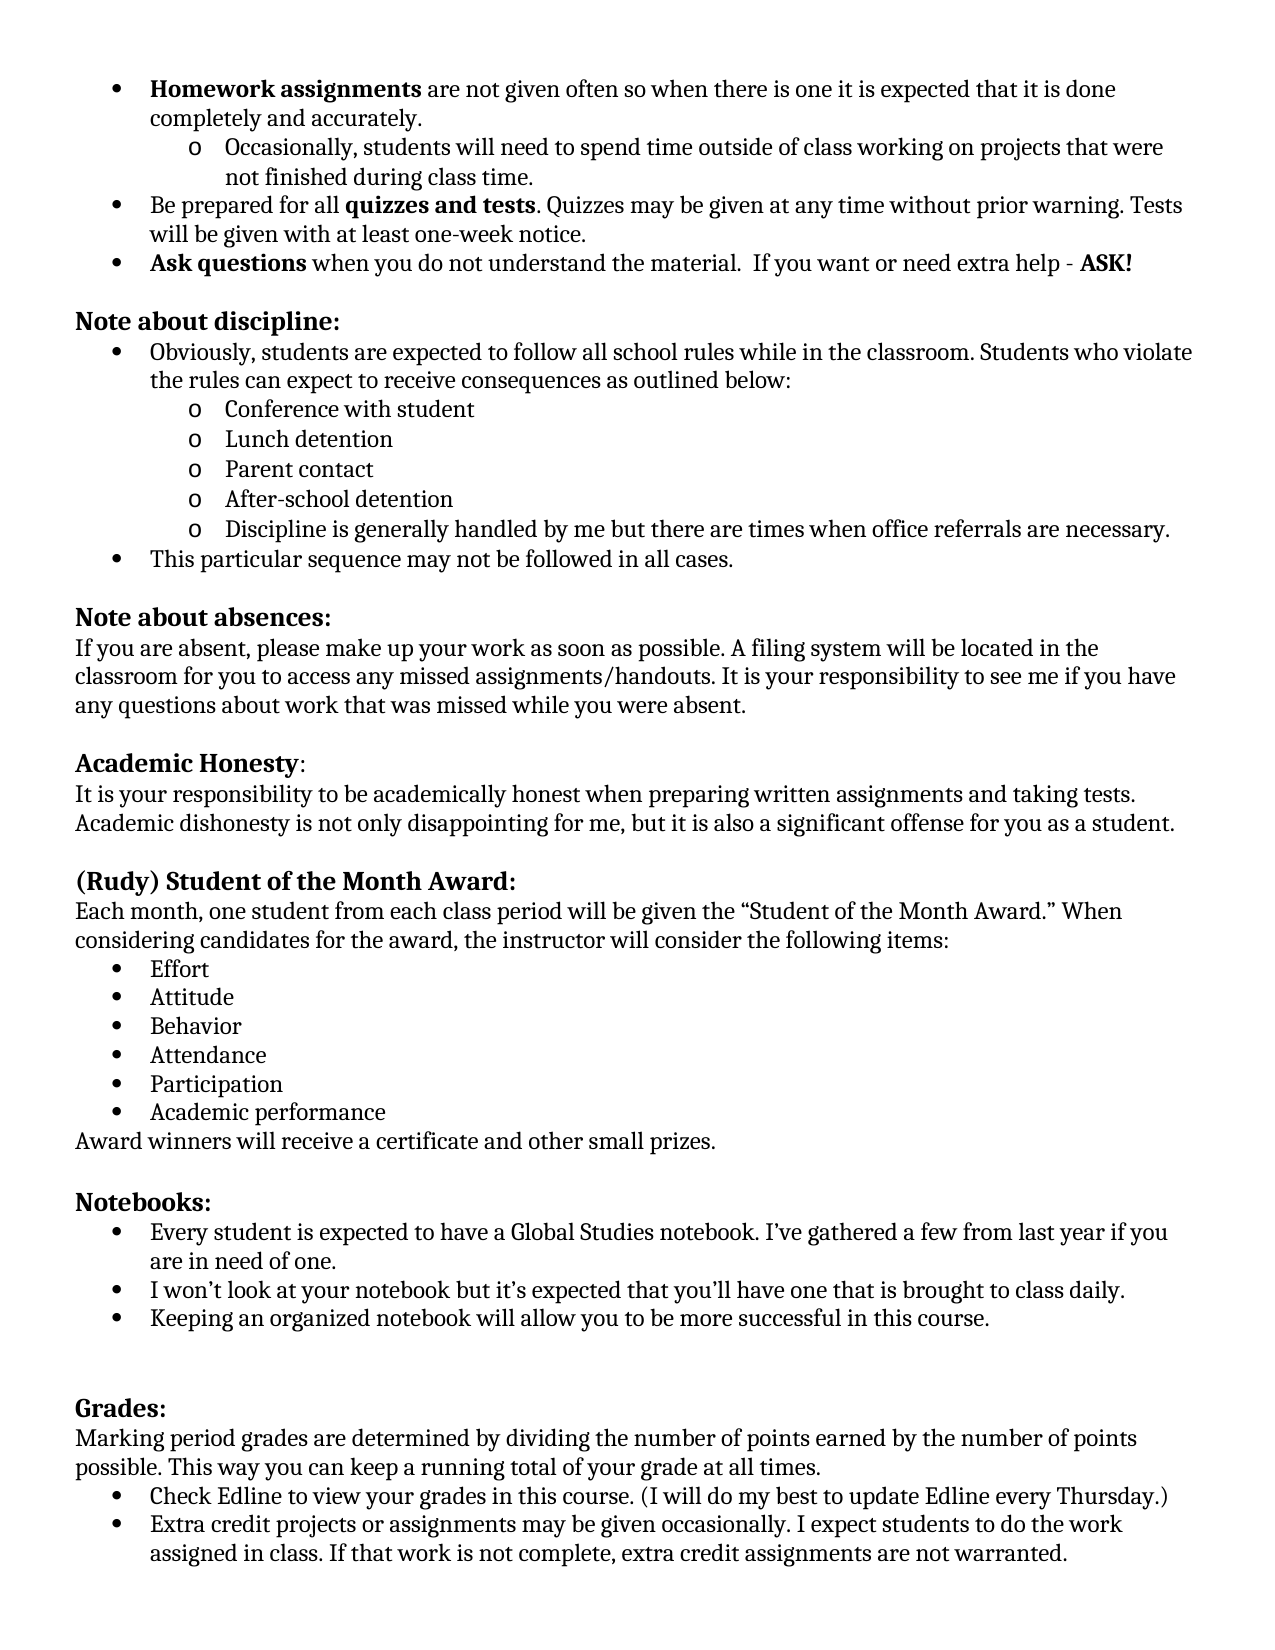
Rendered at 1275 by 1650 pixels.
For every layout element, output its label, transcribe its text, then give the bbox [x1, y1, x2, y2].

text Notebooks: [75, 1187, 1200, 1218]
list Every student is expected to have a Global Studies notebook. I’ve gathered a few from last year if you are in need of one. [112, 1218, 1200, 1276]
text Note about discipline: [75, 306, 1200, 337]
text If you are absent, please make up your work as soon as possible. A filing system will be located in the classroom for you to access any missed assignments/handouts. It is your responsibility to see me if you have any questions about work that was missed while you were absent. [75, 633, 1200, 720]
list Be prepared for all quizzes and tests. Quizzes may be given at any time without prior warning. Tests will be given with at least one-week notice. [112, 191, 1200, 249]
text Note about absences: [75, 602, 1200, 633]
list Check Edline to view your grades in this course. (I will do my best to update Edline every Thursday.) [112, 1482, 1200, 1510]
list Lunch detention [187, 425, 1200, 455]
text Academic Honesty: [75, 748, 1200, 780]
text Award winners will receive a certificate and other small prizes. [75, 1127, 1200, 1156]
list Attitude [112, 983, 1200, 1012]
text Each month, one student from each class period will be given the “Student of the Month Award.” When considering candidates for the award, the instructor will consider the following items: [75, 897, 1200, 954]
list Ask questions when you do not understand the material. If you want or need extra help - ASK! [112, 249, 1200, 277]
list This particular sequence may not be followed in all cases. [112, 545, 1200, 574]
list Occasionally, students will need to spend time outside of class working on projects that were not finished during class time. [187, 132, 1200, 191]
text (Rudy) Student of the Month Award: [75, 866, 1200, 897]
list Extra credit projects or assignments may be given occasionally. I expect students to do the work assigned in class. If that work is not complete, extra credit assignments are not warranted. [112, 1510, 1200, 1568]
list Homework assignments are not given often so when there is one it is expected that it is done completely and accurately. [112, 75, 1200, 132]
list Participation [112, 1069, 1200, 1098]
list Keeping an organized notebook will allow you to be more successful in this course. [112, 1304, 1200, 1333]
text Grades: [75, 1393, 1200, 1424]
text Marking period grades are determined by dividing the number of points earned by the number of points possible. This way you can keep a running total of your grade at all times. [75, 1424, 1200, 1482]
list Attendance [112, 1041, 1200, 1069]
list Academic performance [112, 1098, 1200, 1127]
list Conference with student [187, 395, 1200, 425]
list Discipline is generally handled by me but there are times when office referrals are necessary. [187, 515, 1200, 545]
list Parent contact [187, 455, 1200, 485]
list Behavior [112, 1012, 1200, 1041]
list After-school detention [187, 485, 1200, 515]
text It is your responsibility to be academically honest when preparing written assignments and taking tests. Academic dishonesty is not only disappointing for me, but it is also a significant offense for you as a student. [75, 780, 1200, 837]
list Effort [112, 954, 1200, 983]
list Obviously, students are expected to follow all school rules while in the classroom. Students who violate the rules can expect to receive consequences as outlined below: [112, 337, 1200, 395]
list I won’t look at your notebook but it’s expected that you’ll have one that is brought to class daily. [112, 1276, 1200, 1304]
